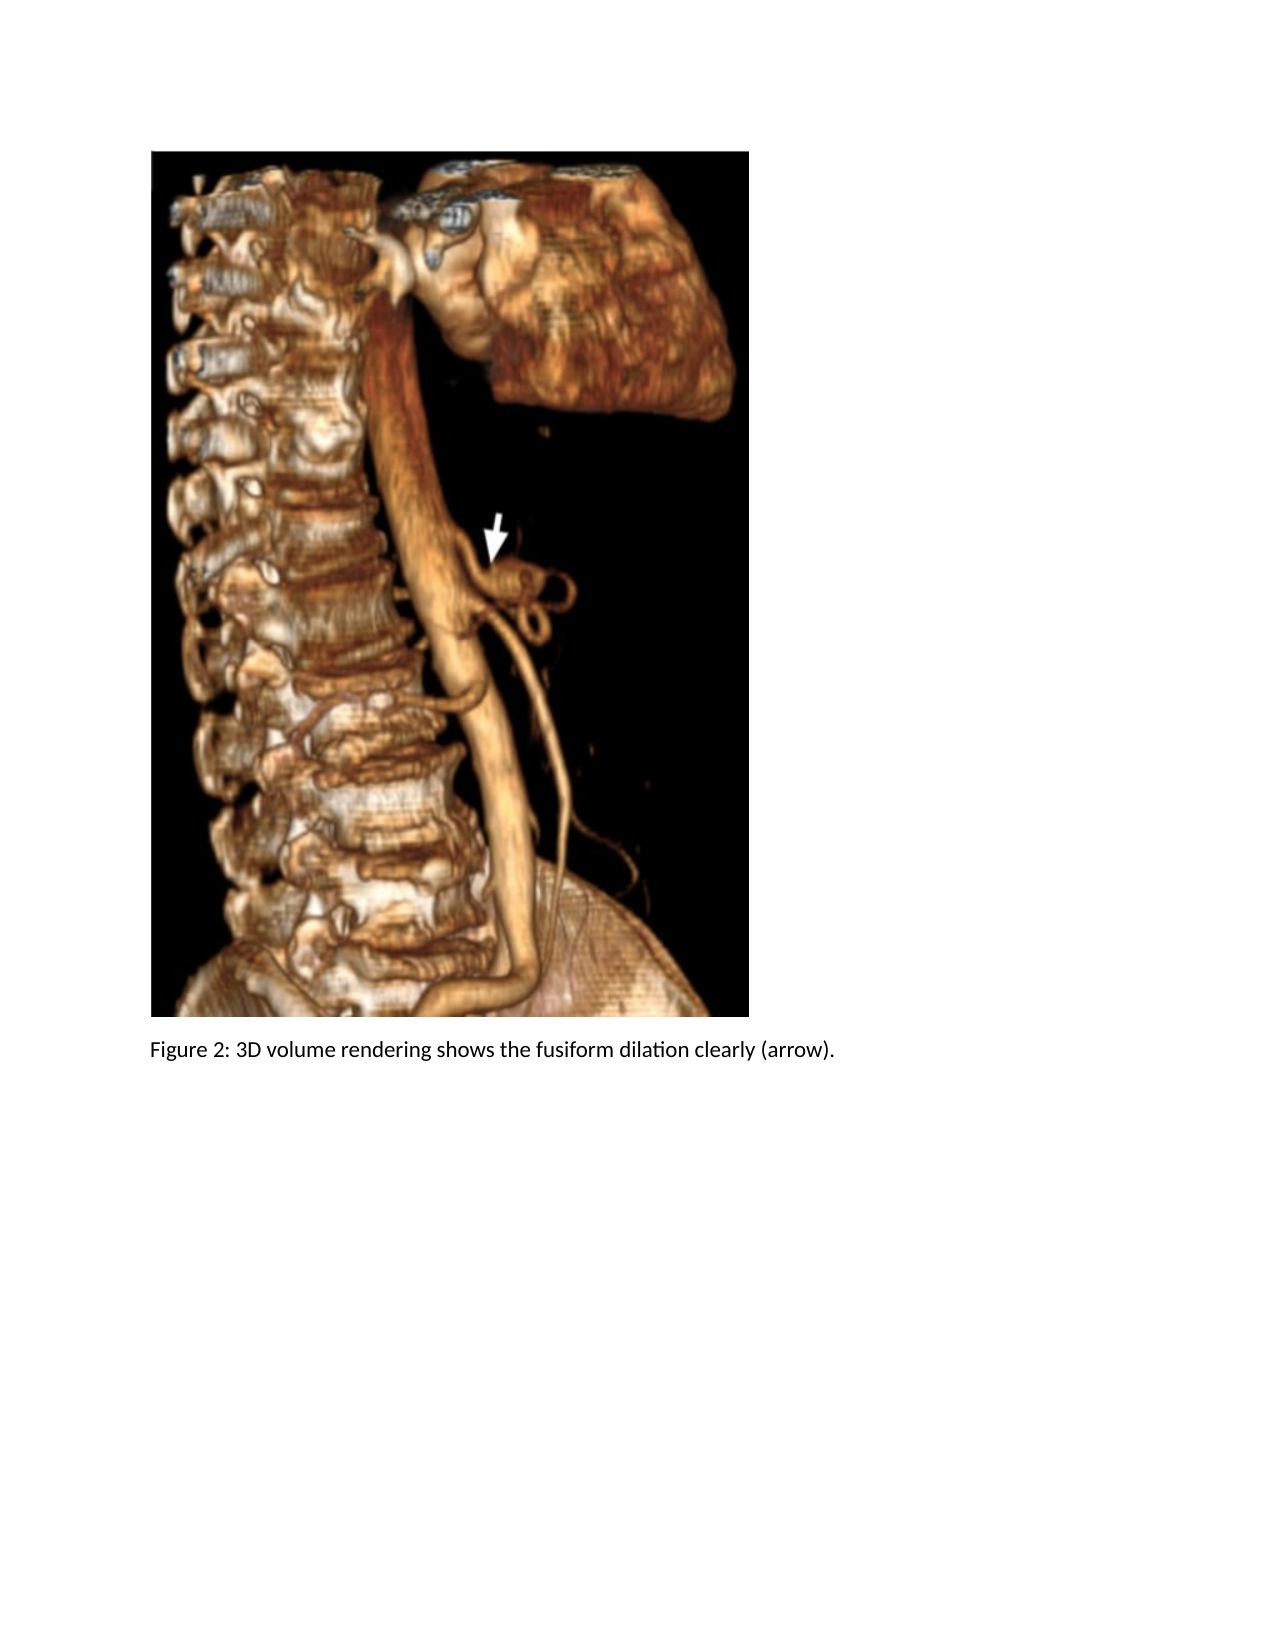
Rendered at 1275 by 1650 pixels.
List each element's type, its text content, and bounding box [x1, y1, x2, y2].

picture [150, 150, 749, 1017]
text Figure 2: 3D volume rendering shows the fusiform dilation clearly (arrow). [150, 1035, 1125, 1063]
